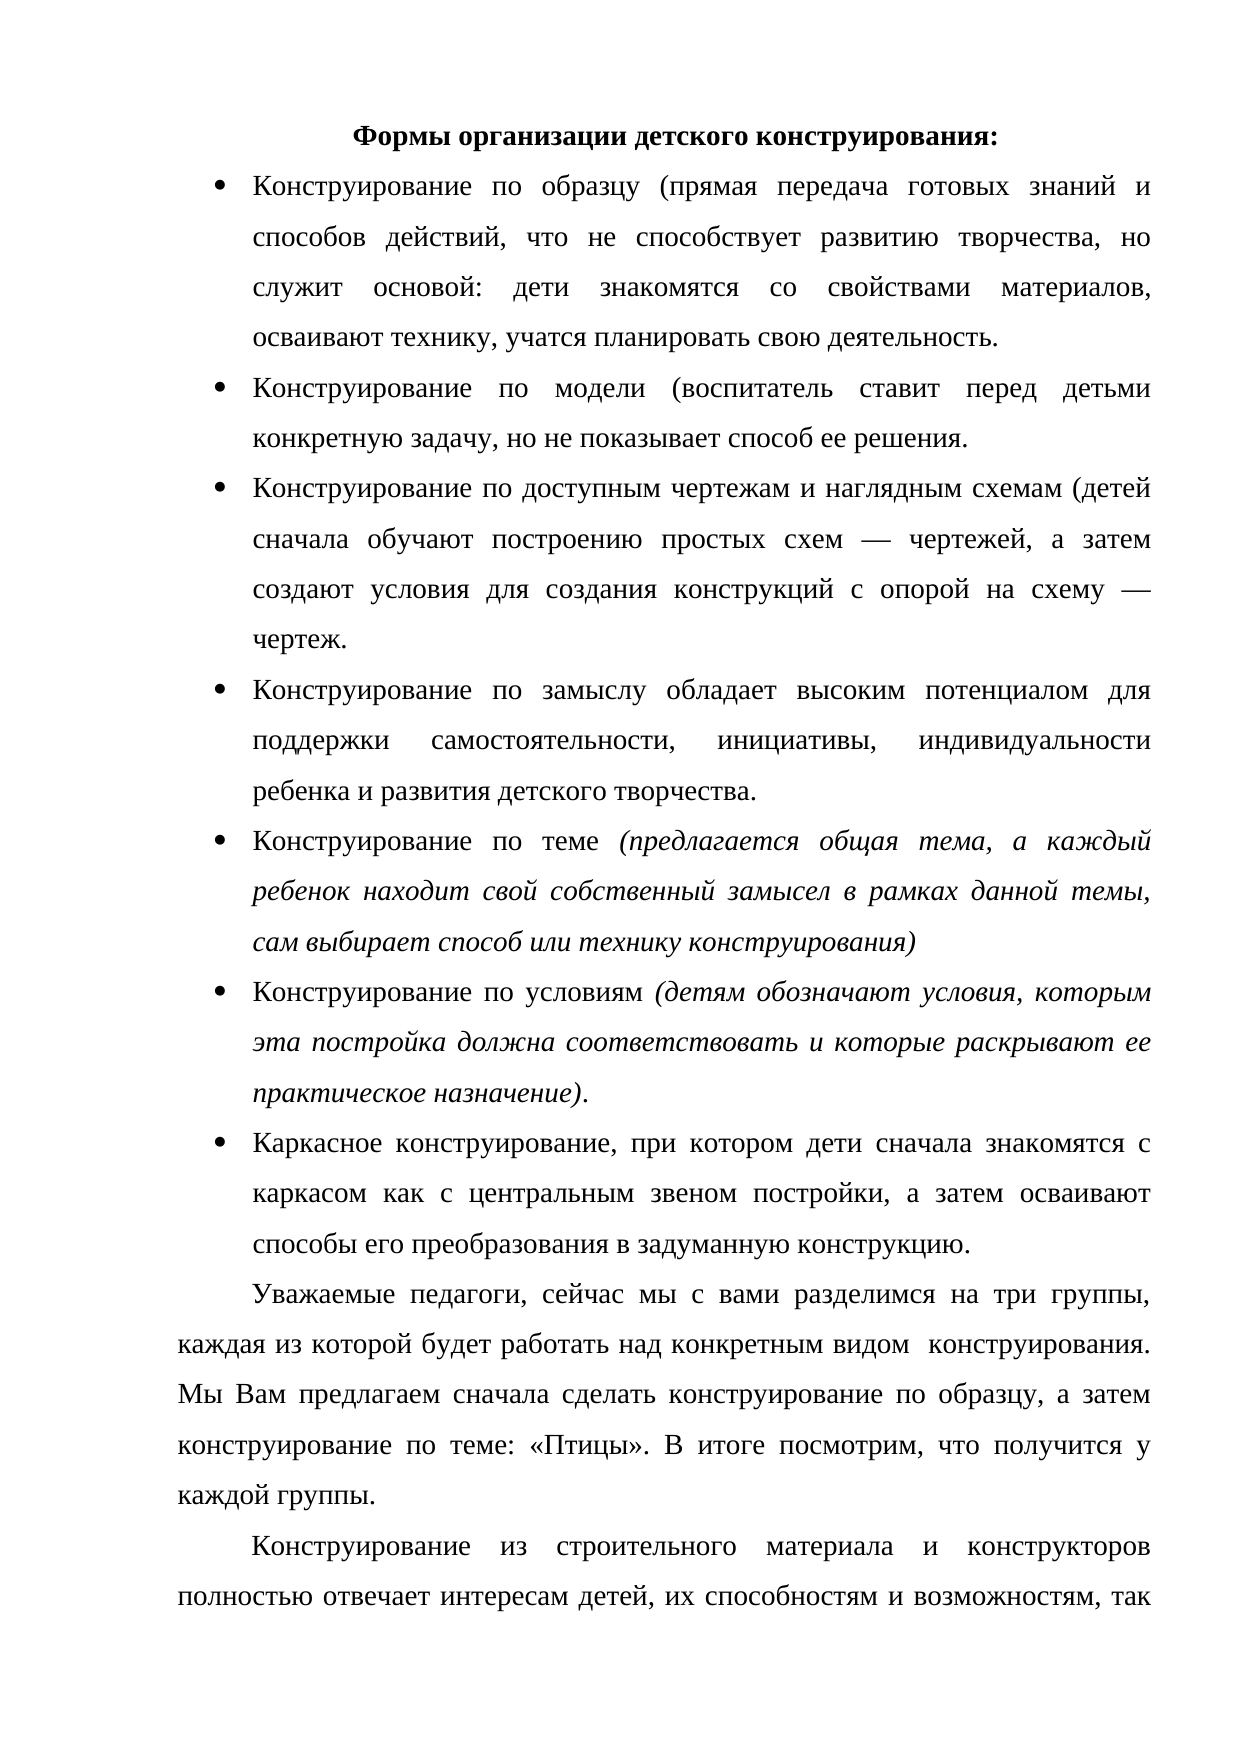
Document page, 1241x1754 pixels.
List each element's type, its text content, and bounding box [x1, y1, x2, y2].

list Конструирование по модели (воспитатель ставит перед детьми конкретную задачу, но не показывает способ ее решения. [215, 370, 1152, 454]
text Уважаемые педагоги, сейчас мы с вами разделимся на три группы, каждая из которой будет работать над конкретным видом конструирования. Мы Вам предлагаем сначала сделать конструирование по образцу, а затем конструирование по теме: «Птицы». В итоге посмотрим, что получится у каждой группы. [177, 1276, 1152, 1511]
list Конструирование по образцу (прямая передача готовых знаний и способов действий, что не способствует развитию творчества, но служит основой: дети знакомятся со свойствами материалов, осваивают технику, учатся планировать свою деятельность. [215, 168, 1152, 353]
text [177, 1528, 1152, 1611]
list Конструирование по доступным чертежам и наглядным схемам (детей сначала обучают построению простых схем — чертежей, а затем создают условия для создания конструкций с опорой на схему — чертеж. [215, 471, 1152, 655]
list Конструирование по замыслу обладает высоким потенциалом для поддержки самостоятельности, инициативы, индивидуальности ребенка и развития детского творчества. [215, 672, 1152, 806]
list Каркасное конструирование, при котором дети сначала знакомятся с каркасом как с центральным звеном постройки, а затем осваивают способы его преобразования в задуманную конструкцию. [215, 1125, 1152, 1259]
text Формы организации детского конструирования: [200, 118, 1152, 152]
list Конструирование по условиям (детям обозначают условия, которым эта постройка должна соответствовать и которые раскрывают ее практическое назначение). [215, 974, 1152, 1108]
list Конструирование по теме (предлагается общая тема, а каждый ребенок находит свой собственный замысел в рамках данной темы, сам выбирает способ или технику конструирования) [215, 823, 1152, 957]
